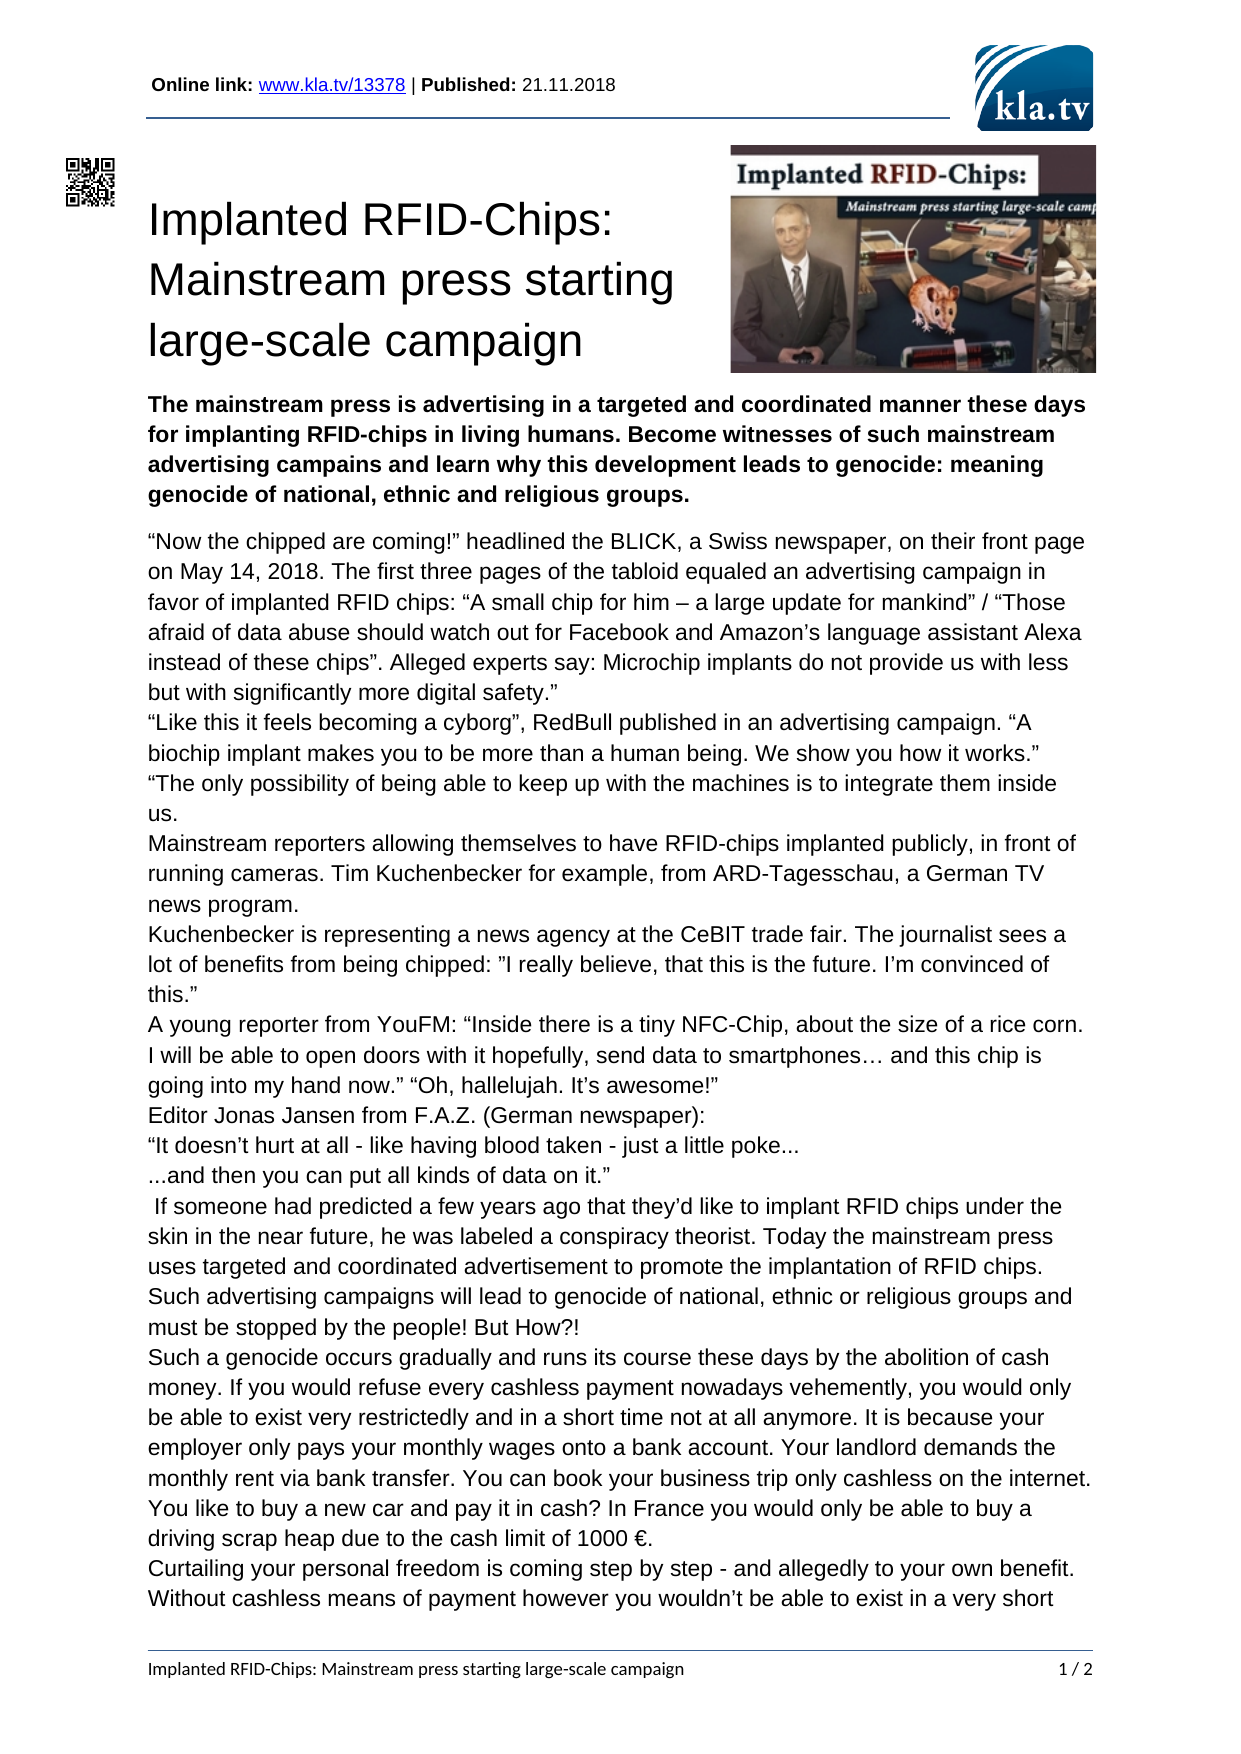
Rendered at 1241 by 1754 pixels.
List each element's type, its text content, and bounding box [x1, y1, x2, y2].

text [148, 528, 1093, 1612]
text Implanted RFID-Chips: Mainstream press starting large-scale campaign [148, 192, 1093, 366]
text The mainstream press is advertising in a targeted and coordinated manner these days for implanting RFID-chips in living humans. Become witnesses of such mainstream advertising campains and learn why this development leads to genocide: meaning genocide of national, ethnic and religious groups. [148, 391, 1093, 507]
